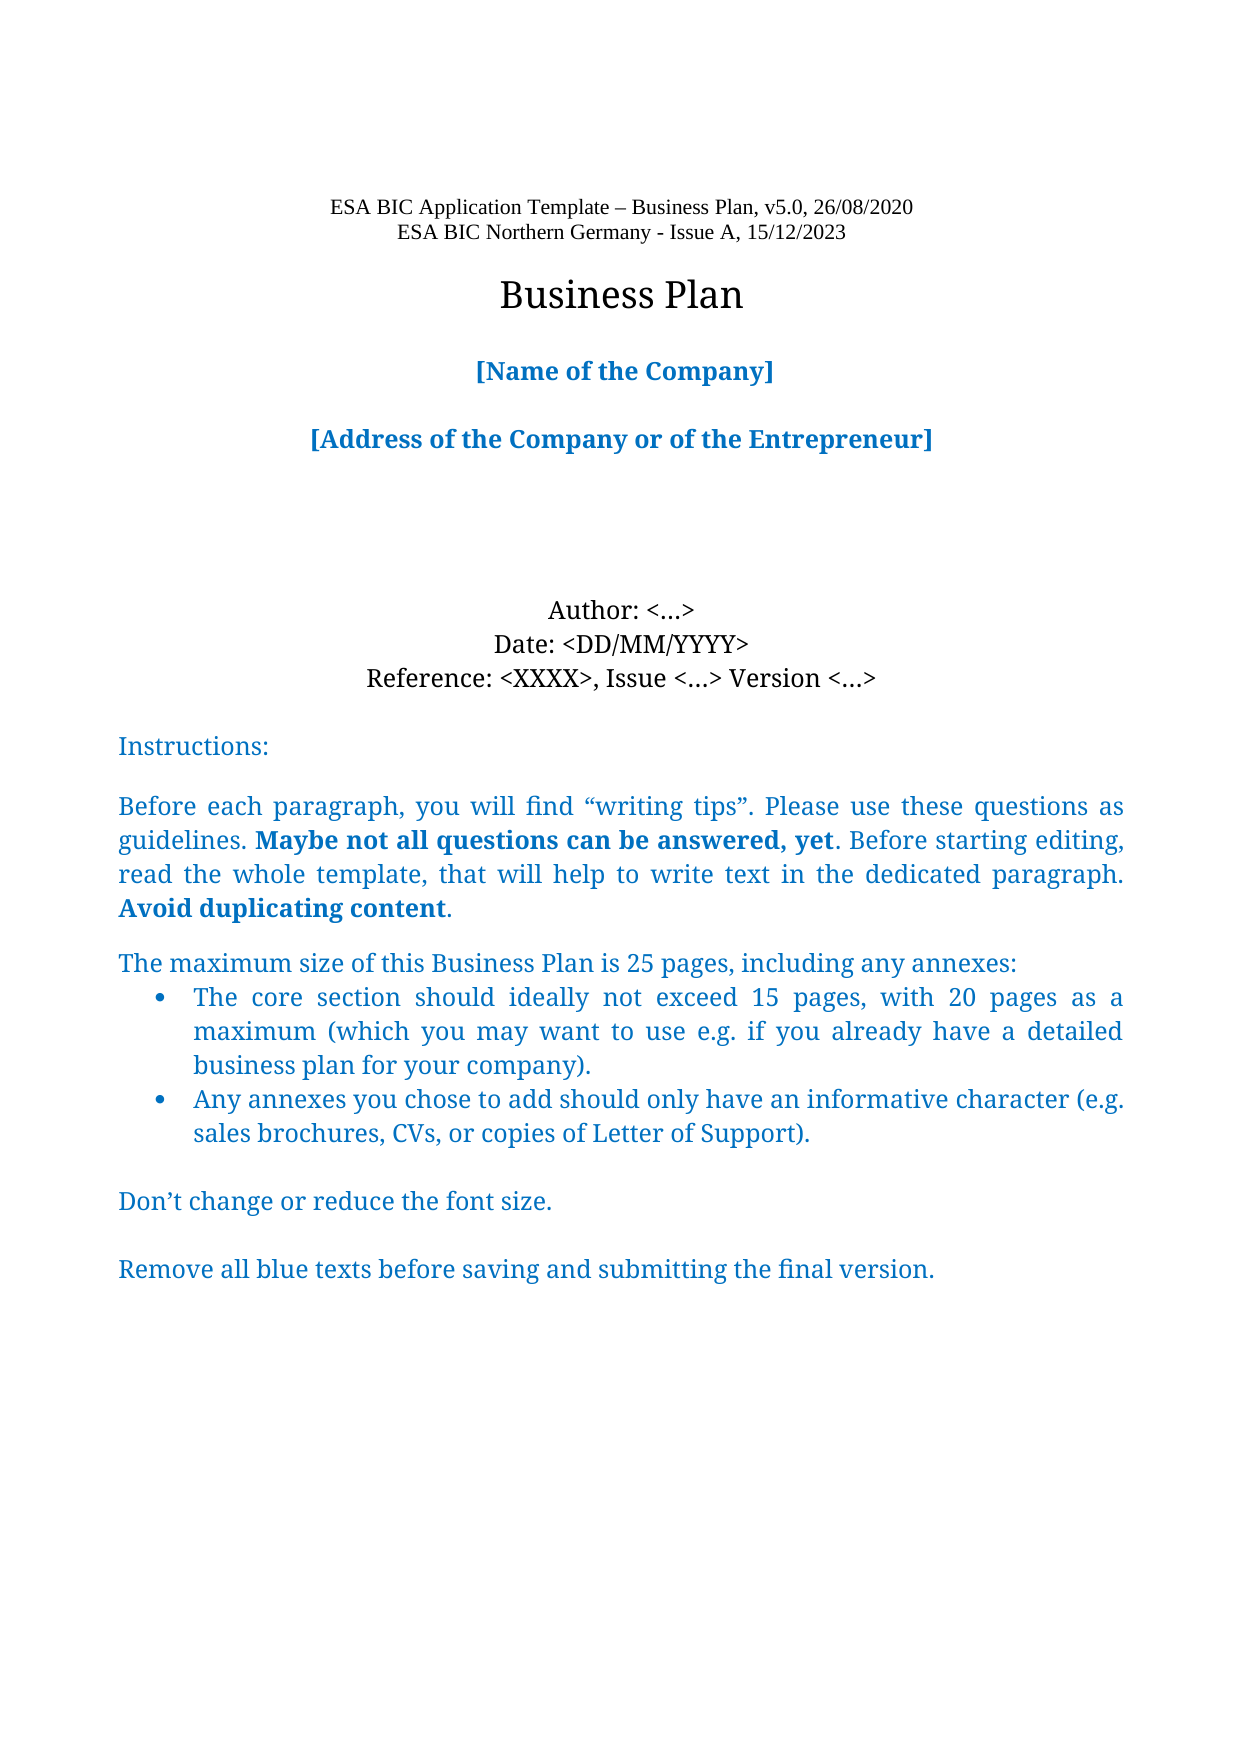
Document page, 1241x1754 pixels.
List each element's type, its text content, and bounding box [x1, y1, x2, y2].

text The maximum size of this Business Plan is 25 pages, including any annexes: [118, 946, 1125, 980]
text Remove all blue texts before saving and submitting the final version. [118, 1252, 1125, 1286]
text Reference: <XXXX>, Issue <…> Version <…> [118, 660, 1125, 694]
text ESA BIC Application Template – Business Plan, v5.0, 26/08/2020 [118, 194, 1125, 219]
text ESA BIC Northern Germany - Issue A, 15/12/2023 [118, 219, 1125, 244]
text [Address of the Company or of the Entrepreneur] [118, 422, 1125, 456]
text Before each paragraph, you will find “writing tips”. Please use these questions as guidelines. Maybe not all questions can be answered, yet. Before starting editing, read the whole template, that will help to write text in the dedicated paragraph. Avoid duplicating content. [118, 788, 1125, 925]
text [Name of the Company] [118, 354, 1125, 388]
text Author: <…> [118, 592, 1125, 626]
text Instructions: [118, 728, 1125, 763]
title Business Plan [118, 269, 1125, 320]
text Don’t change or reduce the font size. [118, 1184, 1125, 1218]
list Any annexes you chose to add should only have an informative character (e.g. sales brochures, CVs, or copies of Letter of Support). [156, 1082, 1125, 1150]
list The core section should ideally not exceed 15 pages, with 20 pages as a maximum (which you may want to use e.g. if you already have a detailed business plan for your company). [156, 980, 1125, 1082]
text Date: <DD/MM/YYYY> [118, 626, 1125, 660]
